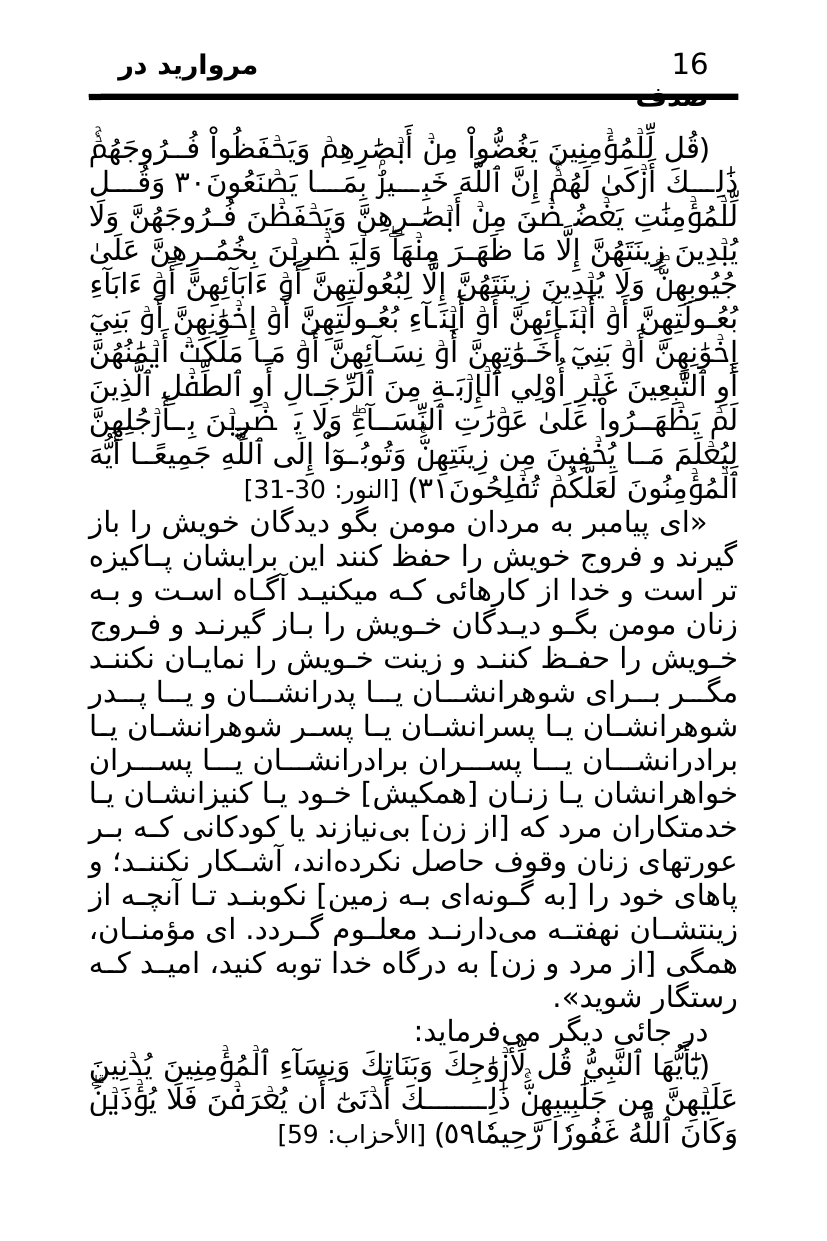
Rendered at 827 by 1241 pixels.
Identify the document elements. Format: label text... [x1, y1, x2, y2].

text ﴿قُل لِّلۡمُؤۡمِنِينَ يَغُضُّواْ مِنۡ أَبۡصَٰرِهِمۡ وَيَحۡفَظُواْ فُرُوجَهُمۡۚ ذَٰلِكَ أَزۡكَىٰ لَهُمۡۚ إِنَّ ٱللَّهَ خَبِيرُۢ بِمَا يَصۡنَعُونَ٣٠ وَقُل لِّلۡمُؤۡمِنَٰتِ يَغۡضُضۡنَ مِنۡ أَبۡصَٰرِهِنَّ وَيَحۡفَظۡنَ فُرُوجَهُنَّ وَلَا يُبۡدِينَ زِينَتَهُنَّ إِلَّا مَا ظَهَرَ مِنۡهَاۖ وَلۡيَضۡرِبۡنَ بِخُمُرِهِنَّ عَلَىٰ جُيُوبِهِنَّۖ وَلَا يُبۡدِينَ زِينَتَهُنَّ إِلَّا لِبُعُولَتِهِنَّ أَوۡ ءَابَآئِهِنَّ أَوۡ ءَابَآءِ بُعُولَتِهِنَّ أَوۡ أَبۡنَآئِهِنَّ أَوۡ أَبۡنَآءِ بُعُولَتِهِنَّ أَوۡ إِخۡوَٰنِهِنَّ أَوۡ بَنِيٓ إِخۡوَٰنِهِنَّ أَوۡ بَنِيٓ أَخَوَٰتِهِنَّ أَوۡ نِسَآئِهِنَّ أَوۡ مَا مَلَكَتۡ أَيۡمَٰنُهُنَّ أَوِ ٱلتَّٰبِعِينَ غَيۡرِ أُوْلِي ٱلۡإِرۡبَةِ مِنَ ٱلرِّجَالِ أَوِ ٱلطِّفۡلِ ٱلَّذِينَ لَمۡ يَظۡهَرُواْ عَلَىٰ عَوۡرَٰتِ ٱلنِّسَآءِۖ وَلَا يَضۡرِبۡنَ بِأَرۡجُلِهِنَّ لِيُعۡلَمَ مَا يُخۡفِينَ مِن زِينَتِهِنَّۚ وَتُوبُوٓاْ إِلَى ٱللَّهِ جَمِيعًا أَيُّهَ ٱلۡمُؤۡمِنُونَ لَعَلَّكُمۡ تُفۡلِحُونَ٣١﴾ [النور: 30-31] [89, 132, 738, 505]
text «ای پیامبر به مردان مومن بگو دیدگان خویش را باز گیرند و فروج خویش را حفظ کنند این برایشان پاکیزه تر است و خدا از کارهائی که میکنید آگاه است و به زنان مومن بگو دیدگان خویش را باز گیرند و فروج خویش را حفظ کنند و زینت خویش را نمایان نکنند مگر برای شوهرانشان یا پدرانشان و یا پدر شوهرانشان یا پسرانشان یا پسر شوهرانشان یا برادرانشان یا پسران برادرانشان یا پسران خواهرانشان یا زنان [همکیش‌] خود یا کنیزانشان یا خدمتکاران مرد که [از زن‌] بی‌نیازند یا کودکانی که بر عورتهای زنان وقوف حاصل نکرده‌اند، آشکار نکنند؛ و پاهای خود را [به گونه‌ای به زمین‌] نکوبند تا آنچه از زینتشان نهفته می‌دارند معلوم گردد. ای مؤمنان، همگی [از مرد و زن‌] به درگاه خدا توبه کنید، امید که رستگار شوید». [89, 505, 738, 1014]
text در جائی دیگر می‌فرماید: [89, 1014, 738, 1048]
text ﴿يَٰٓأَيُّهَا ٱلنَّبِيُّ قُل لِّأَزۡوَٰجِكَ وَبَنَاتِكَ وَنِسَآءِ ٱلۡمُؤۡمِنِينَ يُدۡنِينَ عَلَيۡهِنَّ مِن جَلَٰبِيبِهِنَّۚ ذَٰلِكَ أَدۡنَىٰٓ أَن يُعۡرَفۡنَ فَلَا يُؤۡذَيۡنَۗ وَكَانَ ٱللَّهُ غَفُورٗا رَّحِيمٗا٥٩﴾ [الأحزاب: 59] [89, 1048, 738, 1150]
